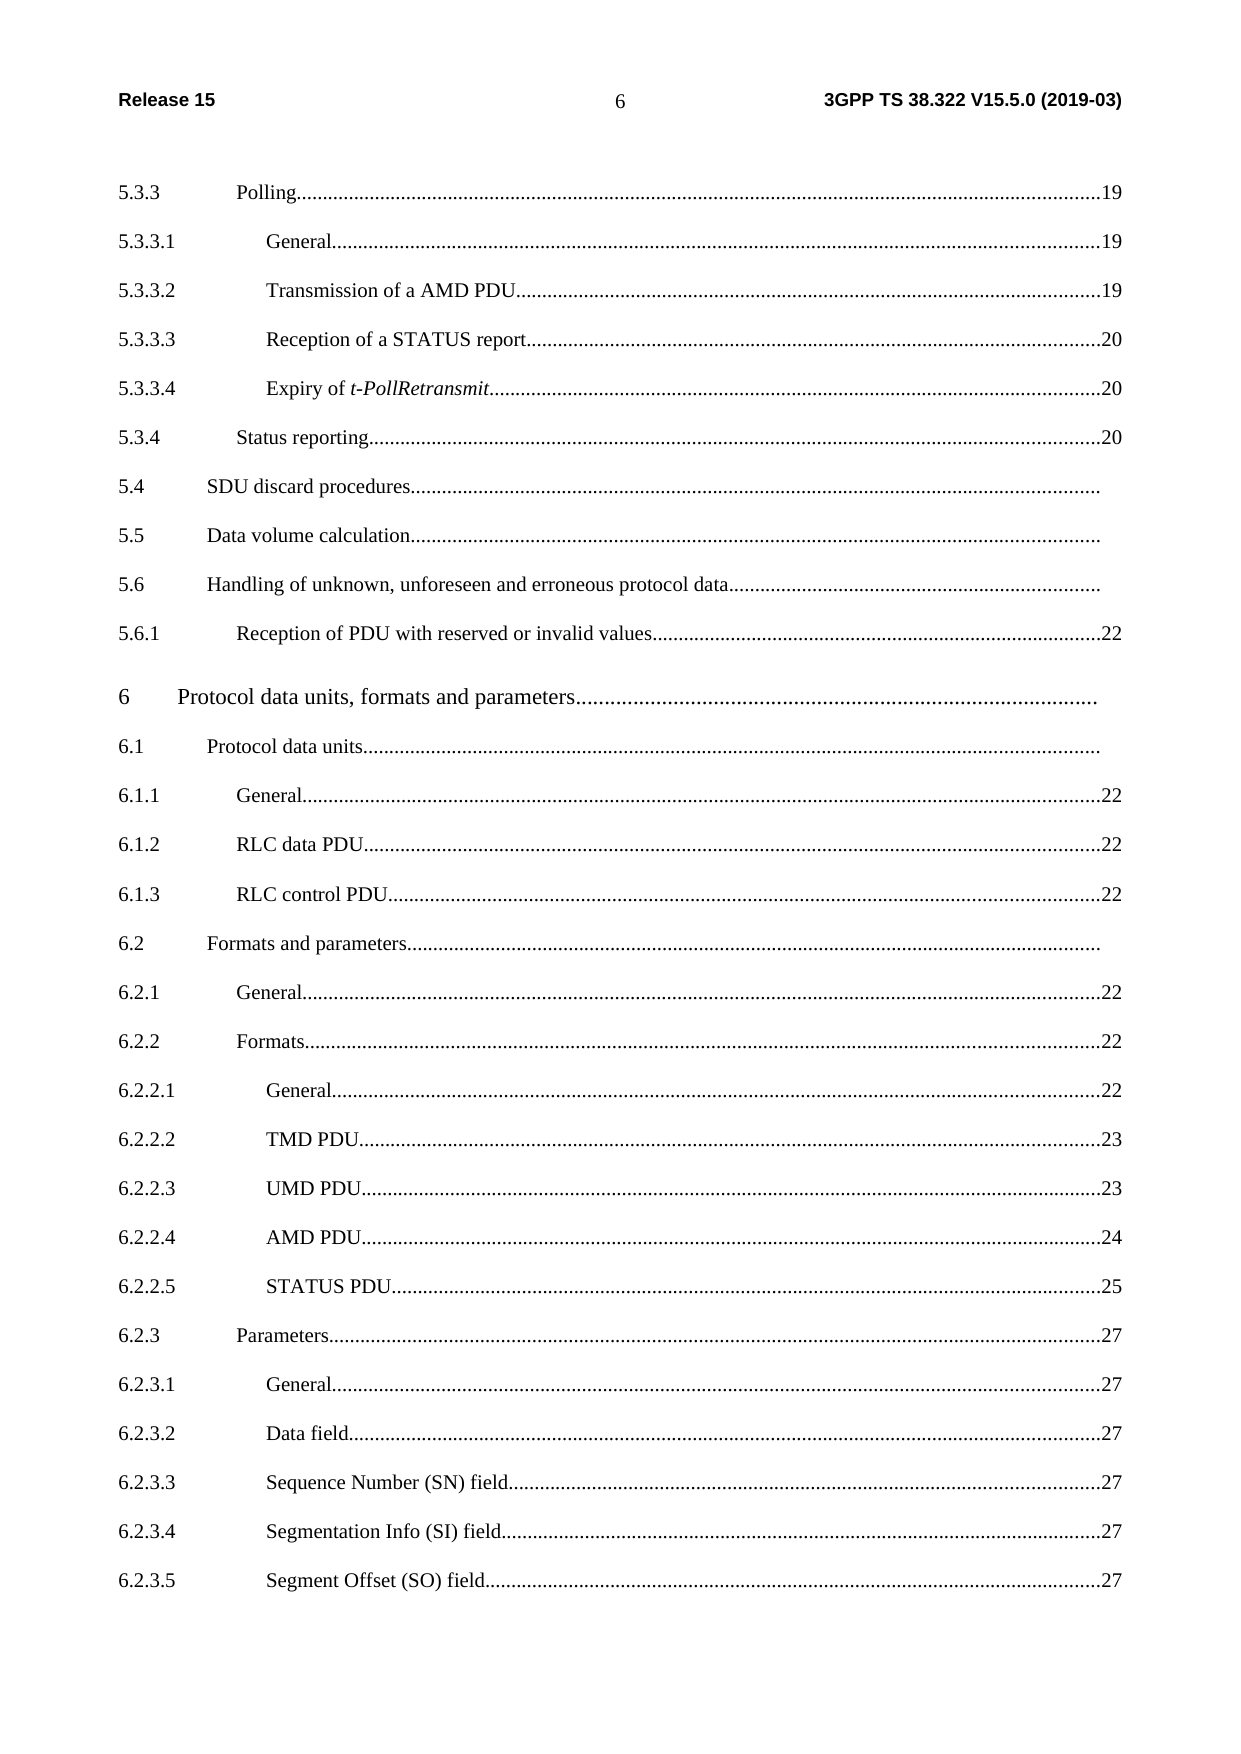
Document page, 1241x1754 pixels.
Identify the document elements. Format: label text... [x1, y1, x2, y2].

text 5.3.3.1 General 19 [118, 229, 1122, 253]
text 6.2.3.4 Segmentation Info (SI) field 27 [118, 1519, 1122, 1543]
text 6.1 Protocol data units 22 [118, 734, 1078, 758]
text 5.6 Handling of unknown, unforeseen and erroneous protocol data 22 [118, 572, 1078, 596]
text 5.6.1 Reception of PDU with reserved or invalid values 22 [118, 621, 1122, 645]
text 5.3.4 Status reporting 20 [118, 425, 1122, 449]
text 6.2.3.2 Data field 27 [118, 1421, 1122, 1445]
text 6.2.2.3 UMD PDU 23 [118, 1176, 1122, 1200]
text 5.3.3.4 Expiry of t-PollRetransmit 20 [118, 376, 1122, 400]
text 5.3.3 Polling 19 [118, 180, 1122, 204]
text 6.1.2 RLC data PDU 22 [118, 832, 1122, 856]
text 6.2.2.4 AMD PDU 24 [118, 1225, 1122, 1249]
text 6.2.2.1 General 22 [118, 1078, 1122, 1102]
text 6.2.1 General 22 [118, 979, 1122, 1004]
text 5.5 Data volume calculation 21 [118, 523, 1078, 547]
text 6.2.3.5 Segment Offset (SO) field 27 [118, 1568, 1122, 1592]
text 6.2.2.5 STATUS PDU 25 [118, 1274, 1122, 1298]
text 6.2.2 Formats 22 [118, 1029, 1122, 1053]
text 6.2.3.3 Sequence Number (SN) field 27 [118, 1470, 1122, 1494]
text 6.2.3.1 General 27 [118, 1372, 1122, 1396]
text 5.3.3.3 Reception of a STATUS report 20 [118, 327, 1122, 351]
text 5.4 SDU discard procedures 21 [118, 474, 1078, 498]
text 6.2.3 Parameters 27 [118, 1323, 1122, 1347]
text 6.1.1 General 22 [118, 783, 1122, 807]
text 6.2 Formats and parameters 22 [118, 931, 1078, 954]
text 5.3.3.2 Transmission of a AMD PDU 19 [118, 278, 1122, 302]
text 6.2.2.2 TMD PDU 23 [118, 1127, 1122, 1151]
text 6 Protocol data units, formats and parameters 22 [118, 683, 1078, 709]
text 6.1.3 RLC control PDU 22 [118, 881, 1122, 906]
